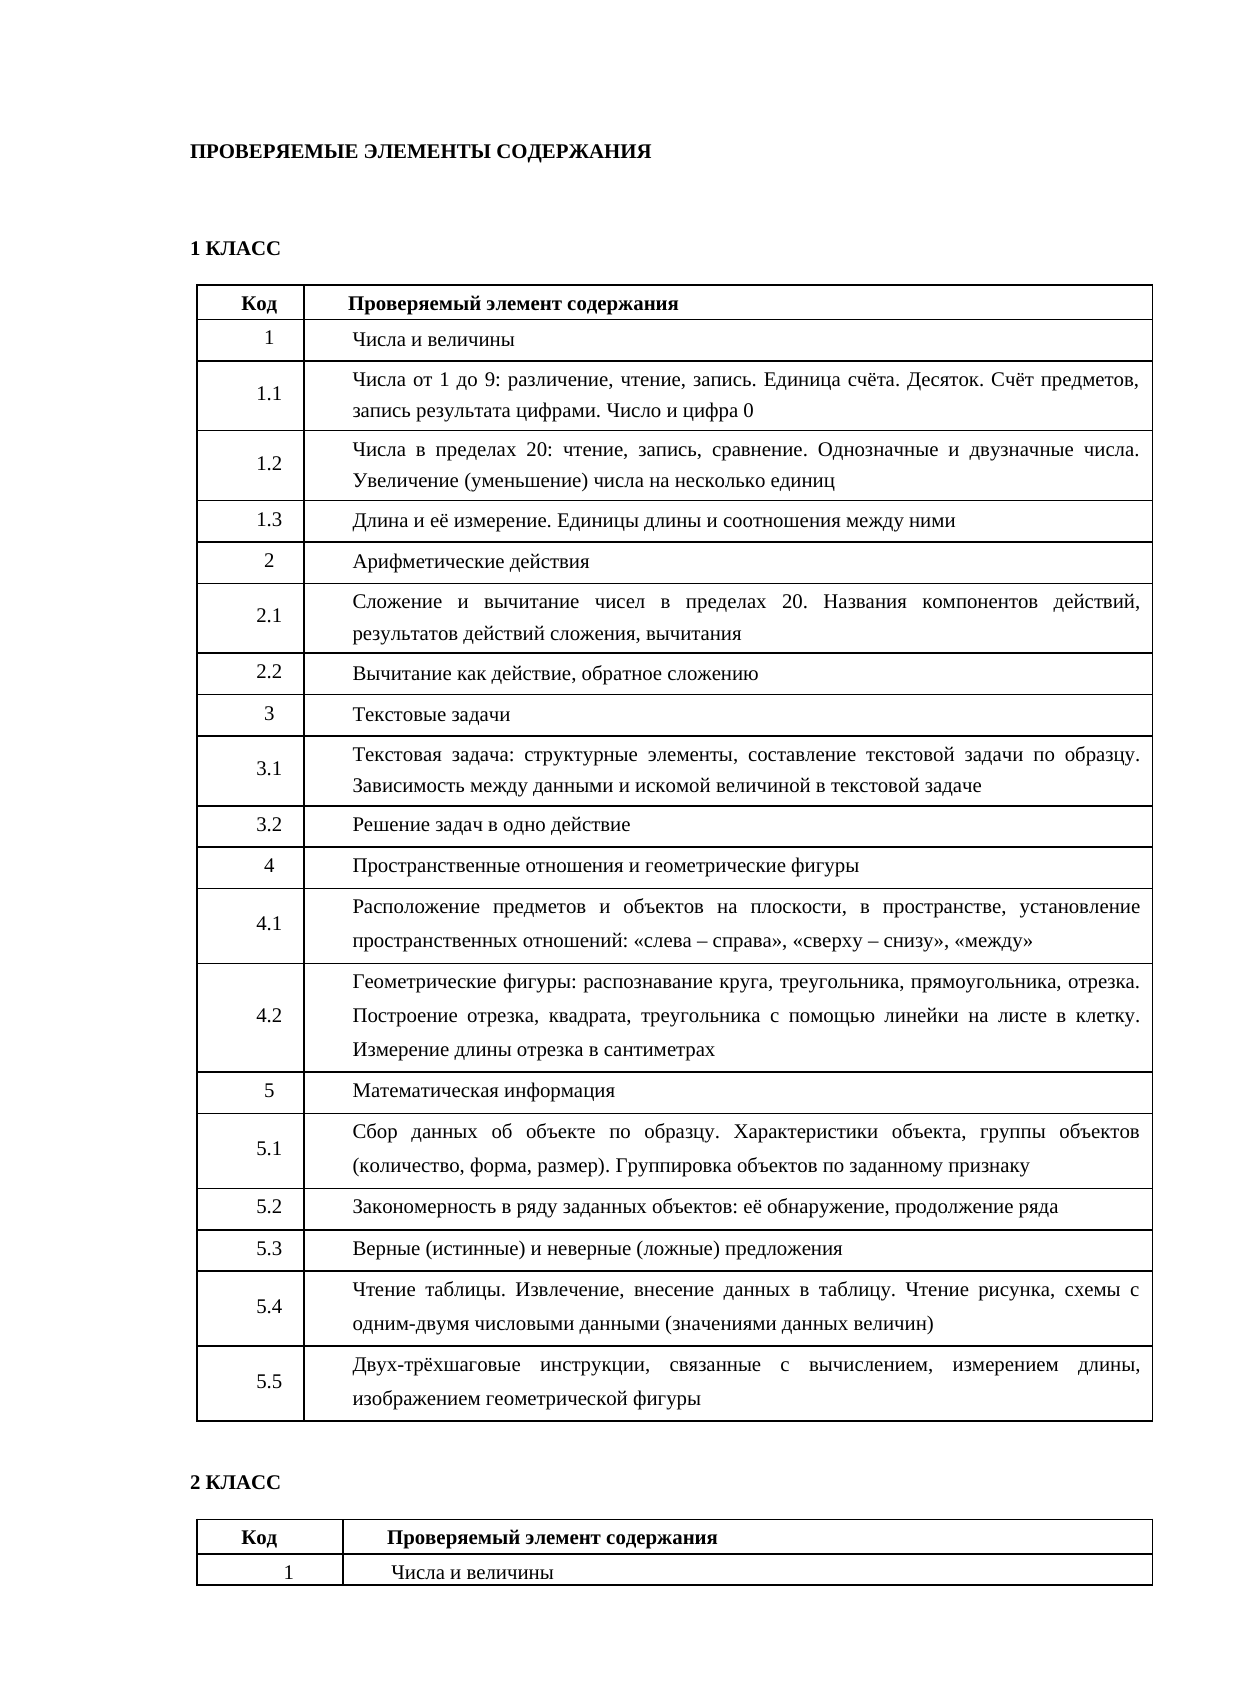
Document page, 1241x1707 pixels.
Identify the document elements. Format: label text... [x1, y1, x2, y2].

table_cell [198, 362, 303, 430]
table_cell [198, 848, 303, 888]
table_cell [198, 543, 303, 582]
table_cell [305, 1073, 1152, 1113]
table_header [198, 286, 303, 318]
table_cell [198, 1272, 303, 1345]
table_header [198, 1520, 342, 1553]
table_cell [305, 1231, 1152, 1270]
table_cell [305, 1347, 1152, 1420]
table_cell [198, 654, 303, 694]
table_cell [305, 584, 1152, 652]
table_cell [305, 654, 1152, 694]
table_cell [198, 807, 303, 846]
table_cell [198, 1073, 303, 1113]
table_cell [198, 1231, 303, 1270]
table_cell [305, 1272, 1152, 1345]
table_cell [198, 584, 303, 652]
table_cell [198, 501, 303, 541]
text ПРОВЕРЯЕМЫЕ ЭЛЕМЕНТЫ СОДЕРЖАНИЯ [190, 139, 1152, 163]
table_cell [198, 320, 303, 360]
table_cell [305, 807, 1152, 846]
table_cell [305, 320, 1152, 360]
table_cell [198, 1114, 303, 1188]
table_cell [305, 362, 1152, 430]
text 1 КЛАСС [190, 236, 1152, 259]
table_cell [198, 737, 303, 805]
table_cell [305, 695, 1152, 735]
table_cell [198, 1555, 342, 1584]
text 2 КЛАСС [190, 1470, 1152, 1494]
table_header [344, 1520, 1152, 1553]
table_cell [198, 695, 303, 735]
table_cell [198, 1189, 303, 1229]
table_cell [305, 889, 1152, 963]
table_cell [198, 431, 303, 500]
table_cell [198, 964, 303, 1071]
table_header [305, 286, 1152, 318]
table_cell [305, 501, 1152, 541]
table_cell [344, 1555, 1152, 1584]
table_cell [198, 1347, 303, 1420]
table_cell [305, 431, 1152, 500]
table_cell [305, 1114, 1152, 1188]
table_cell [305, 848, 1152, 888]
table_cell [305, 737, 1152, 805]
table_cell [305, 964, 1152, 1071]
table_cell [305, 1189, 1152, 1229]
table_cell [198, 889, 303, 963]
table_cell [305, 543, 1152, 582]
